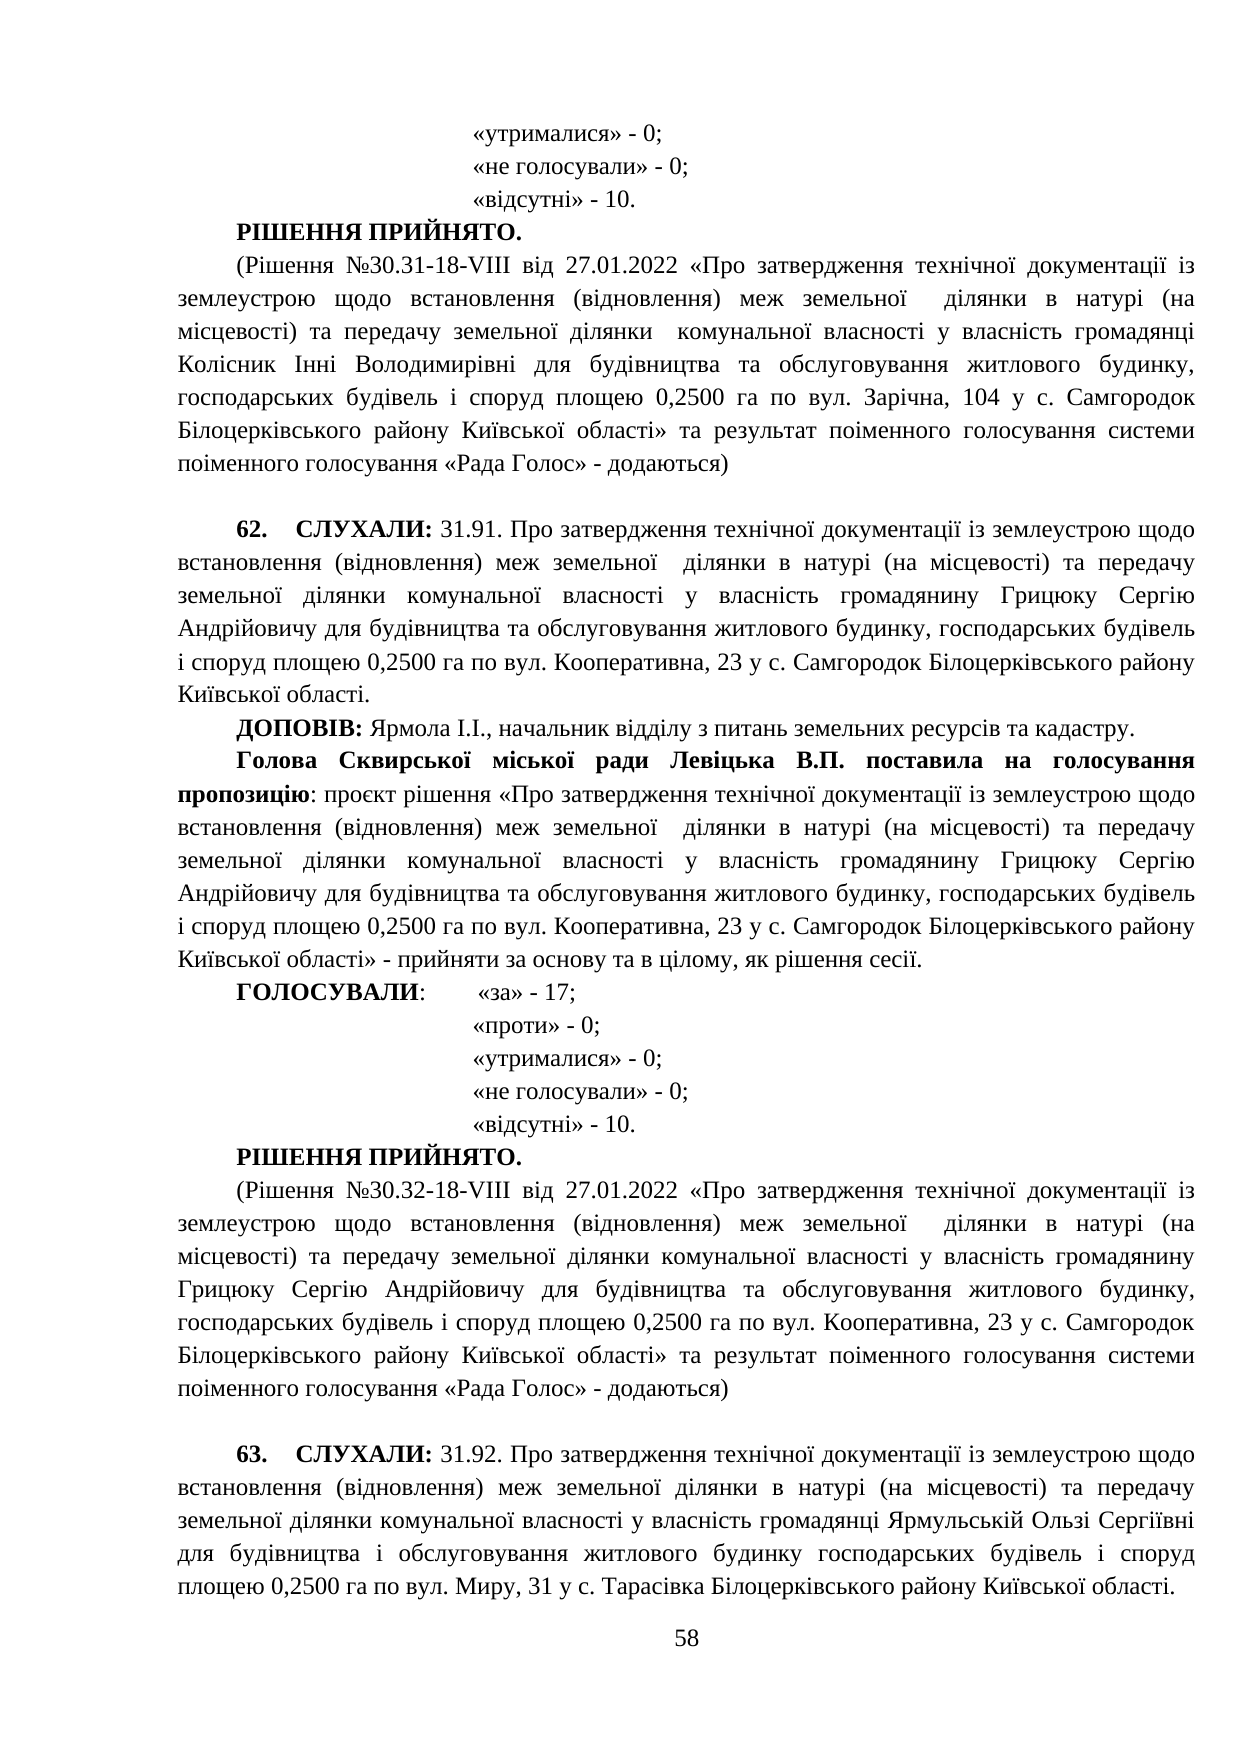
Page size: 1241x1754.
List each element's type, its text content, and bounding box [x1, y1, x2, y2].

text ГОЛОСУВАЛИ: «за» - 17; [177, 977, 1196, 1006]
text Голова Сквирської міської ради Левіцька В.П. поставила на голосування пропозицію: проєкт рішення «Про затвердження технічної документації із землеустрою щодо встановлення (відновлення) меж земельної ділянки в натурі (на місцевості) та передачу земельної ділянки комунальної власності у власність громадянину Грицюку Сергію Андрійовичу для будівництва та обслуговування житлового будинку, господарських будівель і споруд площею 0,2500 га по вул. Кооперативна, 23 у с. Самгородок Білоцерківського району Київської області» - прийняти за основу та в цілому, як рішення сесії. [177, 746, 1196, 972]
text «не голосували» - 0; [428, 151, 1196, 180]
text «відсутні» - 10. [428, 184, 1196, 213]
text «не голосували» - 0; [428, 1076, 1196, 1104]
text «проти» - 0; [428, 1010, 1196, 1038]
text РІШЕННЯ ПРИЙНЯТО. [177, 217, 1196, 246]
text (Рішення №30.32-18-VIII від 27.01.2022 «Про затвердження технічної документації із землеустрою щодо встановлення (відновлення) меж земельної ділянки в натурі (на місцевості) та передачу земельної ділянки комунальної власності у власність громадянину Грицюку Сергію Андрійовичу для будівництва та обслуговування житлового будинку, господарських будівель і споруд площею 0,2500 га по вул. Кооперативна, 23 у с. Самгородок Білоцерківського району Київської області» та результат поіменного голосування системи поіменного голосування «Рада Голос» - додаються) [177, 1175, 1196, 1402]
text (Рішення №30.31-18-VIII від 27.01.2022 «Про затвердження технічної документації із землеустрою щодо встановлення (відновлення) меж земельної ділянки в натурі (на місцевості) та передачу земельної ділянки комунальної власності у власність громадянці Колісник Інні Володимирівні для будівництва та обслуговування житлового будинку, господарських будівель і споруд площею 0,2500 га по вул. Зарічна, 104 у с. Самгородок Білоцерківського району Київської області» та результат поіменного голосування системи поіменного голосування «Рада Голос» - додаються) [177, 250, 1196, 477]
list СЛУХАЛИ: 31.92. Про затвердження технічної документації із землеустрою щодо встановлення (відновлення) меж земельної ділянки в натурі (на місцевості) та передачу земельної ділянки комунальної власності у власність громадянці Ярмульській Ользі Сергіївні для будівництва і обслуговування житлового будинку господарських будівель і споруд площею 0,2500 га по вул. Миру, 31 у с. Тарасівка Білоцерківського району Київської області. [177, 1439, 1196, 1600]
list СЛУХАЛИ: 31.91. Про затвердження технічної документації із землеустрою щодо встановлення (відновлення) меж земельної ділянки в натурі (на місцевості) та передачу земельної ділянки комунальної власності у власність громадянину Грицюку Сергію Андрійовичу для будівництва та обслуговування житлового будинку, господарських будівель і споруд площею 0,2500 га по вул. Кооперативна, 23 у с. Самгородок Білоцерківського району Київської області. [177, 514, 1196, 708]
text ДОПОВІВ: Ярмола І.І., начальник відділу з питань земельних ресурсів та кадастру. [236, 713, 1196, 741]
text РІШЕННЯ ПРИЙНЯТО. [177, 1142, 1196, 1171]
text «утрималися» - 0; [428, 118, 1196, 147]
text «утрималися» - 0; [428, 1043, 1196, 1072]
text «відсутні» - 10. [428, 1109, 1196, 1138]
